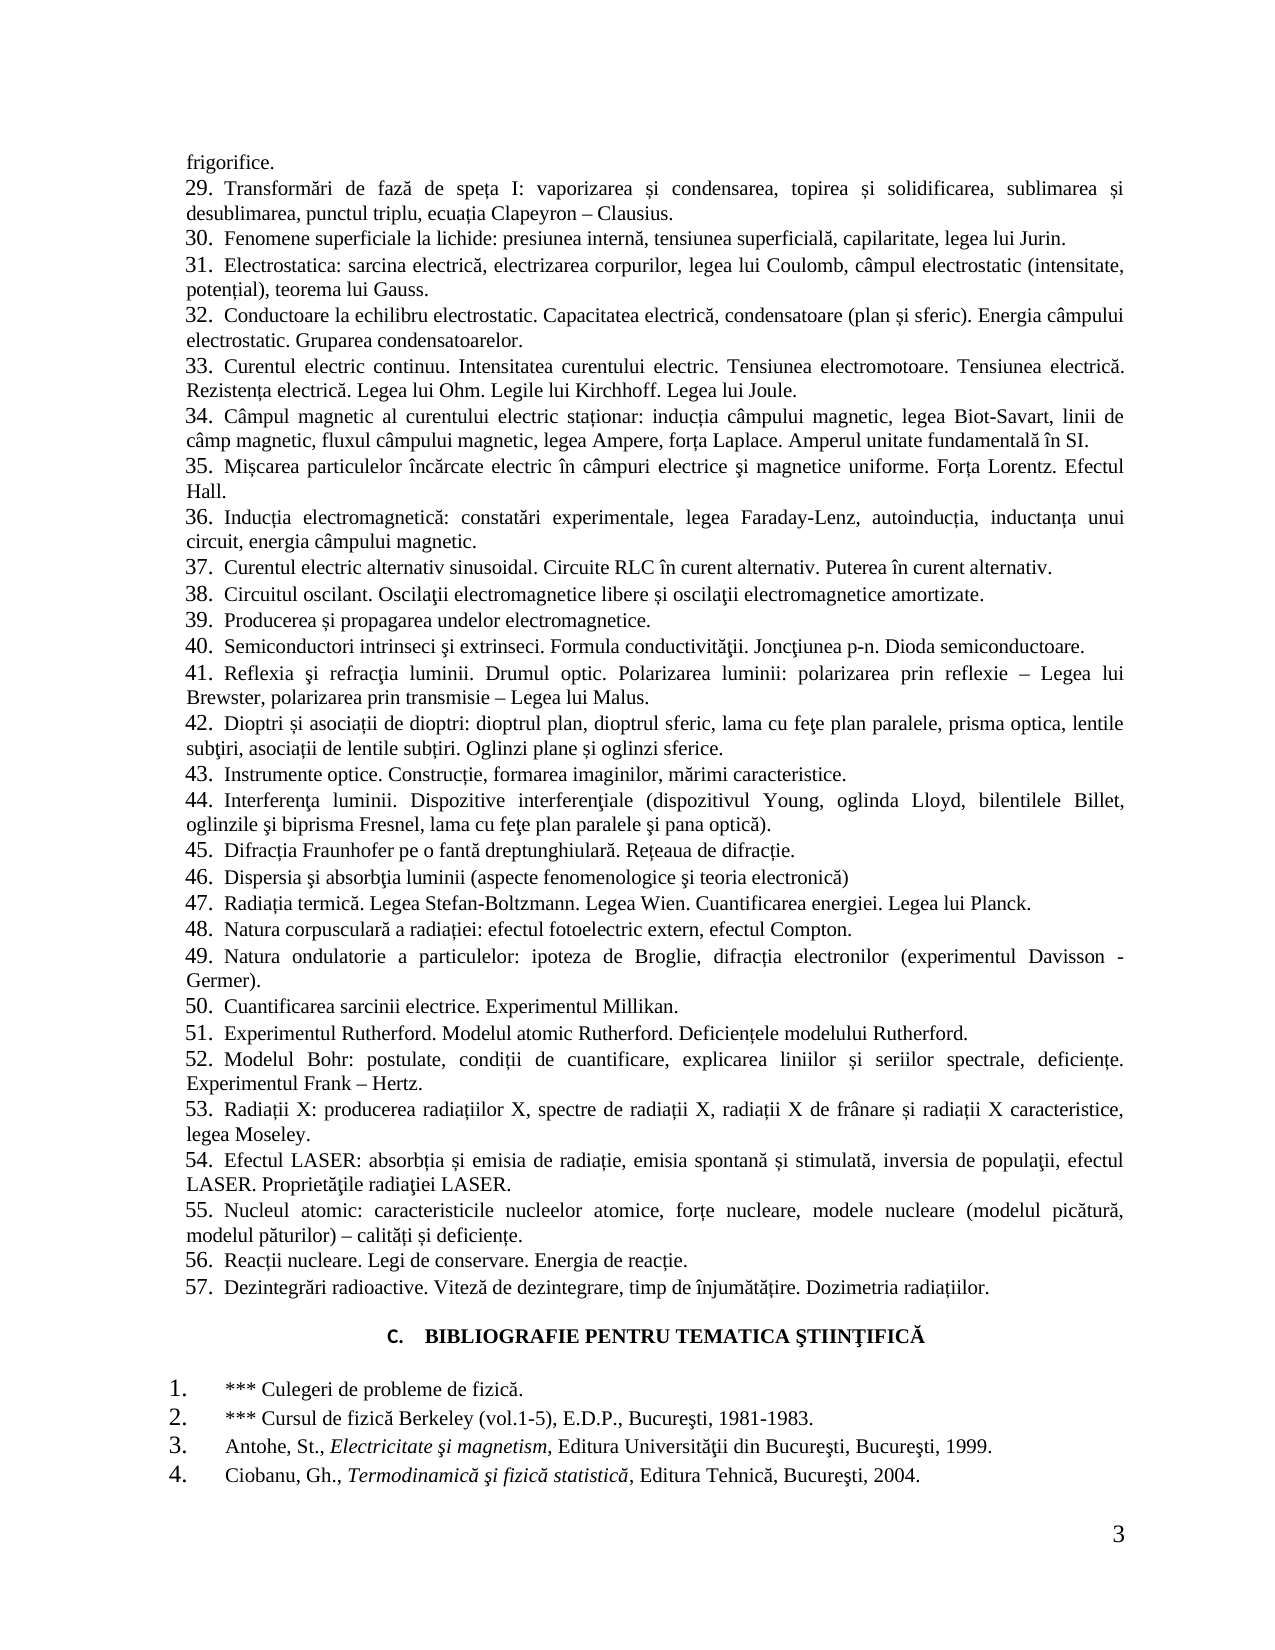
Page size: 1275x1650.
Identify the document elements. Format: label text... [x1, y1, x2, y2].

list Ciobanu, Gh., Termodinamică şi fizică statistică, Editura Tehnică, Bucureşti, 2004. [187, 1459, 1125, 1488]
list Antohe, St., Electricitate şi magnetism, Editura Universităţii din Bucureşti, Bucureşti, 1999. [187, 1430, 1125, 1459]
list Interferenţa luminii. Dispozitive interferenţiale (dispozitivul Young, oglinda Lloyd, bilentilele Billet, oglinzile şi biprisma Fresnel, lama cu feţe plan paralele şi pana optică). [185, 786, 1125, 836]
list *** Culegeri de probleme de fizică. [187, 1373, 1125, 1402]
list Nucleul atomic: caracteristicile nucleelor atomice, forțe nucleare, modele nucleare (modelul picătură, modelul păturilor) – calități și deficiențe. [185, 1196, 1125, 1247]
list Mișcarea particulelor încărcate electric în câmpuri electrice şi magnetice uniforme. Forța Lorentz. Efectul Hall. [185, 452, 1125, 503]
list Semiconductori intrinseci şi extrinseci. Formula conductivităţii. Joncţiunea p-n. Dioda semiconductoare. [185, 632, 1125, 659]
list Circuitul oscilant. Oscilaţii electromagnetice libere și oscilaţii electromagnetice amortizate. [185, 580, 1125, 606]
list Efectul LASER: absorbția și emisia de radiație, emisia spontană și stimulată, inversia de populaţii, efectul LASER. Proprietăţile radiaţiei LASER. [185, 1146, 1125, 1196]
list Conductoare la echilibru electrostatic. Capacitatea electrică, condensatoare (plan și sferic). Energia câmpului electrostatic. Gruparea condensatoarelor. [185, 301, 1125, 352]
list Radiații X: producerea radiațiilor X, spectre de radiații X, radiații X de frânare și radiații X caracteristice, legea Moseley. [185, 1095, 1125, 1146]
list Reflexia şi refracţia luminii. Drumul optic. Polarizarea luminii: polarizarea prin reflexie – Legea lui Brewster, polarizarea prin transmisie – Legea lui Malus. [185, 659, 1125, 709]
list *** Cursul de fizică Berkeley (vol.1-5), E.D.P., Bucureşti, 1981-1983. [187, 1402, 1125, 1430]
list Electrostatica: sarcina electrică, electrizarea corpurilor, legea lui Coulomb, câmpul electrostatic (intensitate, potențial), teorema lui Gauss. [185, 251, 1125, 301]
list BIBLIOGRAFIE PENTRU TEMATICA ŞTIINŢIFICĂ [187, 1323, 1125, 1349]
list Dispersia şi absorbţia luminii (aspecte fenomenologice şi teoria electronică) [185, 863, 1125, 889]
list Câmpul magnetic al curentului electric staționar: inducția câmpului magnetic, legea Biot-Savart, linii de câmp magnetic, fluxul câmpului magnetic, legea Ampere, forța Laplace. Amperul unitate fundamentală în SI. [185, 402, 1125, 452]
list Experimentul Rutherford. Modelul atomic Rutherford. Deficiențele modelului Rutherford. [185, 1018, 1125, 1045]
list Instrumente optice. Construcție, formarea imaginilor, mărimi caracteristice. [185, 759, 1125, 786]
list Producerea și propagarea undelor electromagnetice. [185, 606, 1125, 632]
list Modelul Bohr: postulate, condiții de cuantificare, explicarea liniilor și seriilor spectrale, deficiențe. Experimentul Frank – Hertz. [185, 1045, 1125, 1095]
list Natura corpusculară a radiației: efectul fotoelectric extern, efectul Compton. [185, 915, 1125, 942]
list Natura ondulatorie a particulelor: ipoteza de Broglie, difracția electronilor (experimentul Davisson - Germer). [185, 942, 1125, 992]
list Fenomene superficiale la lichide: presiunea internă, tensiunea superficială, capilaritate, legea lui Jurin. [185, 224, 1125, 251]
list Curentul electric alternativ sinusoidal. Circuite RLC în curent alternativ. Puterea în curent alternativ. [185, 553, 1125, 580]
list Inducția electromagnetică: constatări experimentale, legea Faraday-Lenz, autoinducția, inductanța unui circuit, energia câmpului magnetic. [185, 503, 1125, 553]
list Cuantificarea sarcinii electrice. Experimentul Millikan. [185, 992, 1125, 1018]
list Dezintegrări radioactive. Viteză de dezintegrare, timp de înjumătățire. Dozimetria radiațiilor. [185, 1273, 1125, 1299]
list Curentul electric continuu. Intensitatea curentului electric. Tensiunea electromotoare. Tensiunea electrică. Rezistența electrică. Legea lui Ohm. Legile lui Kirchhoff. Legea lui Joule. [185, 352, 1125, 402]
list Radiația termică. Legea Stefan-Boltzmann. Legea Wien. Cuantificarea energiei. Legea lui Planck. [185, 889, 1125, 915]
list Difracția Fraunhofer pe o fantă dreptunghiulară. Rețeaua de difracție. [185, 836, 1125, 863]
list Reacții nucleare. Legi de conservare. Energia de reacție. [185, 1247, 1125, 1273]
list Transformări de fază de speța I: vaporizarea și condensarea, topirea și solidificarea, sublimarea și desublimarea, punctul triplu, ecuația Clapeyron – Clausius. [185, 174, 1125, 224]
list Dioptri și asociații de dioptri: dioptrul plan, dioptrul sferic, lama cu feţe plan paralele, prisma optica, lentile subţiri, asociații de lentile subțiri. Oglinzi plane și oglinzi sferice. [185, 709, 1125, 759]
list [185, 150, 1125, 174]
